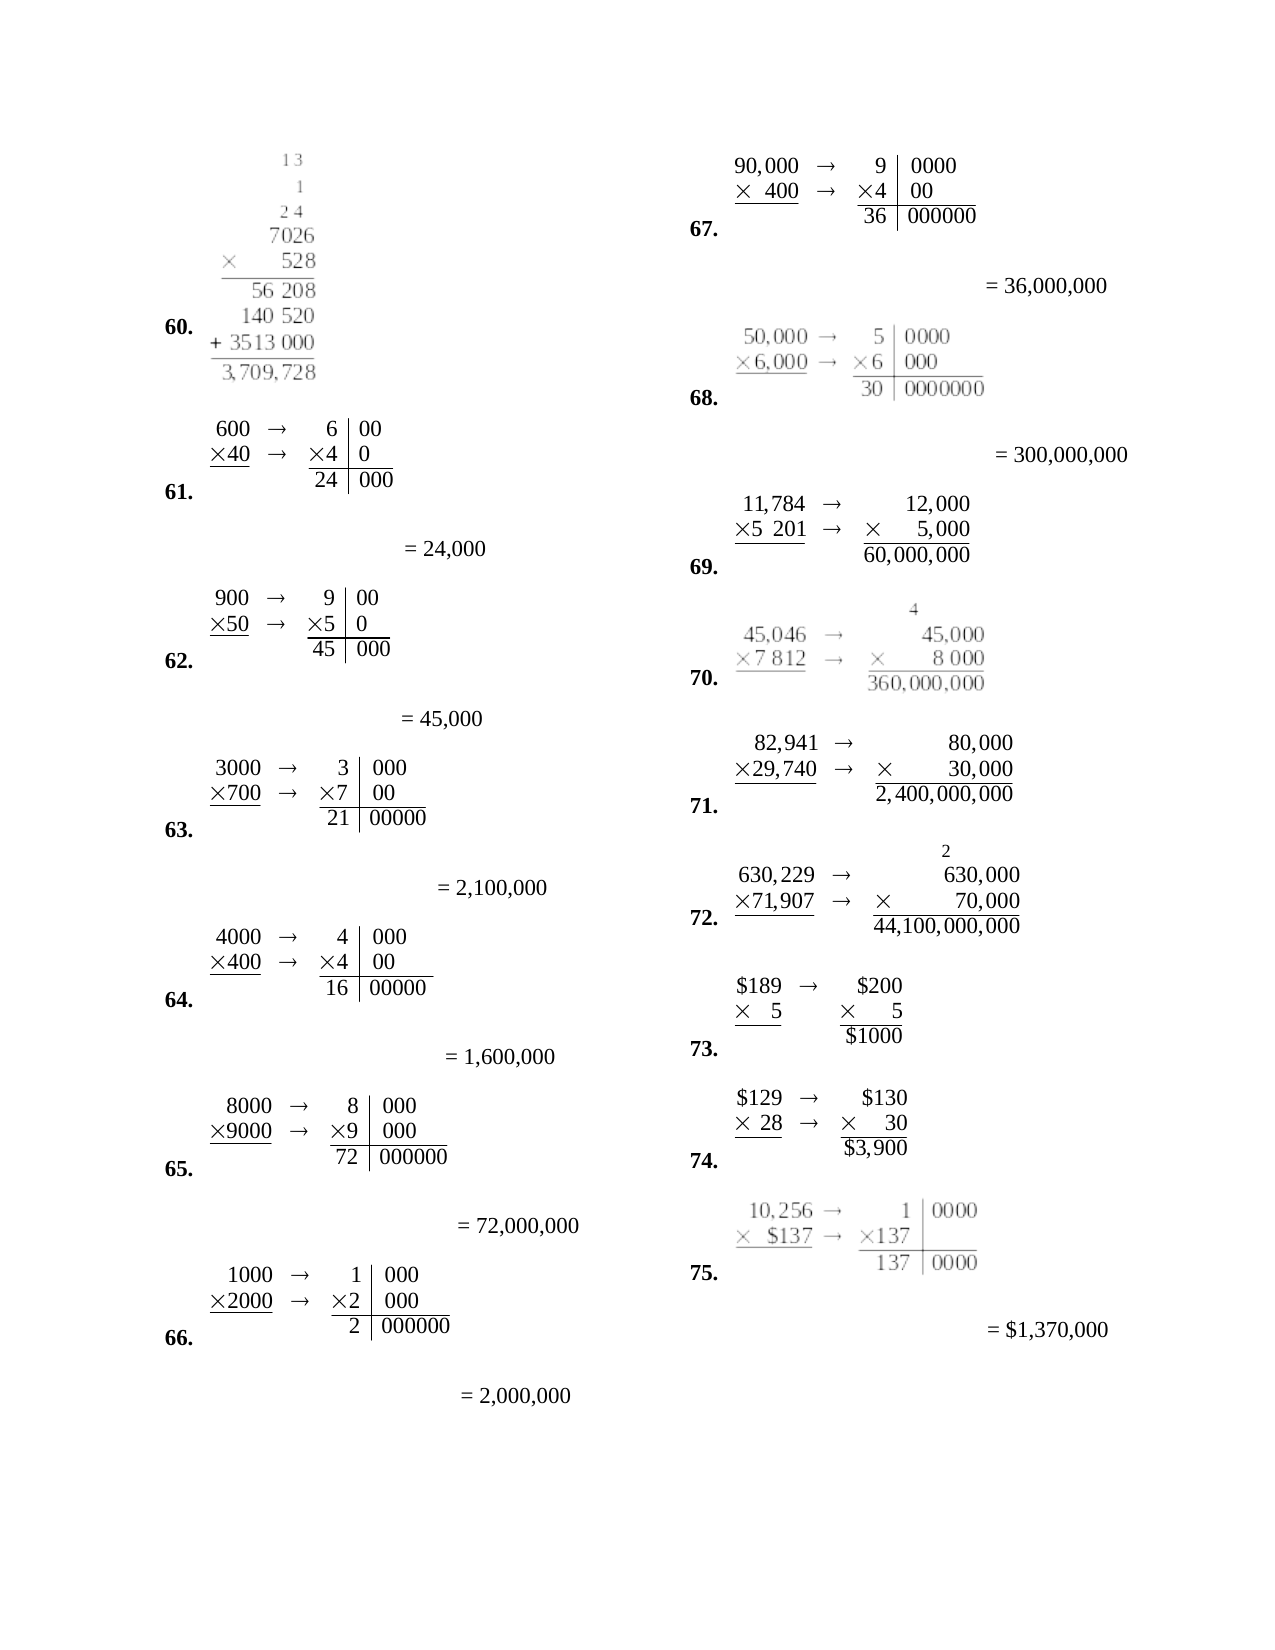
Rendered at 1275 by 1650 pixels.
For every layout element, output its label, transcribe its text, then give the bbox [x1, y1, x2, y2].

text 75. = $1,370,000 [675, 1194, 1125, 1342]
text 61. = 24,000 [150, 413, 600, 562]
text 69. [675, 488, 1125, 579]
text 60. [150, 150, 600, 392]
text 68. = 300,000,000 [675, 319, 1134, 468]
text 74. [675, 1082, 1125, 1173]
text 72. [675, 839, 1125, 949]
text 66. = 2,000,000 [150, 1260, 600, 1408]
text 63. = 2,100,000 [150, 752, 600, 900]
text 71. [675, 728, 1125, 819]
text 70. [675, 600, 1125, 707]
text 67. = 36,000,000 [675, 150, 1125, 298]
text 73. [675, 970, 1125, 1061]
text 65. = 72,000,000 [150, 1090, 600, 1239]
text 62. = 45,000 [150, 583, 600, 731]
text 64. = 1,600,000 [150, 921, 600, 1069]
